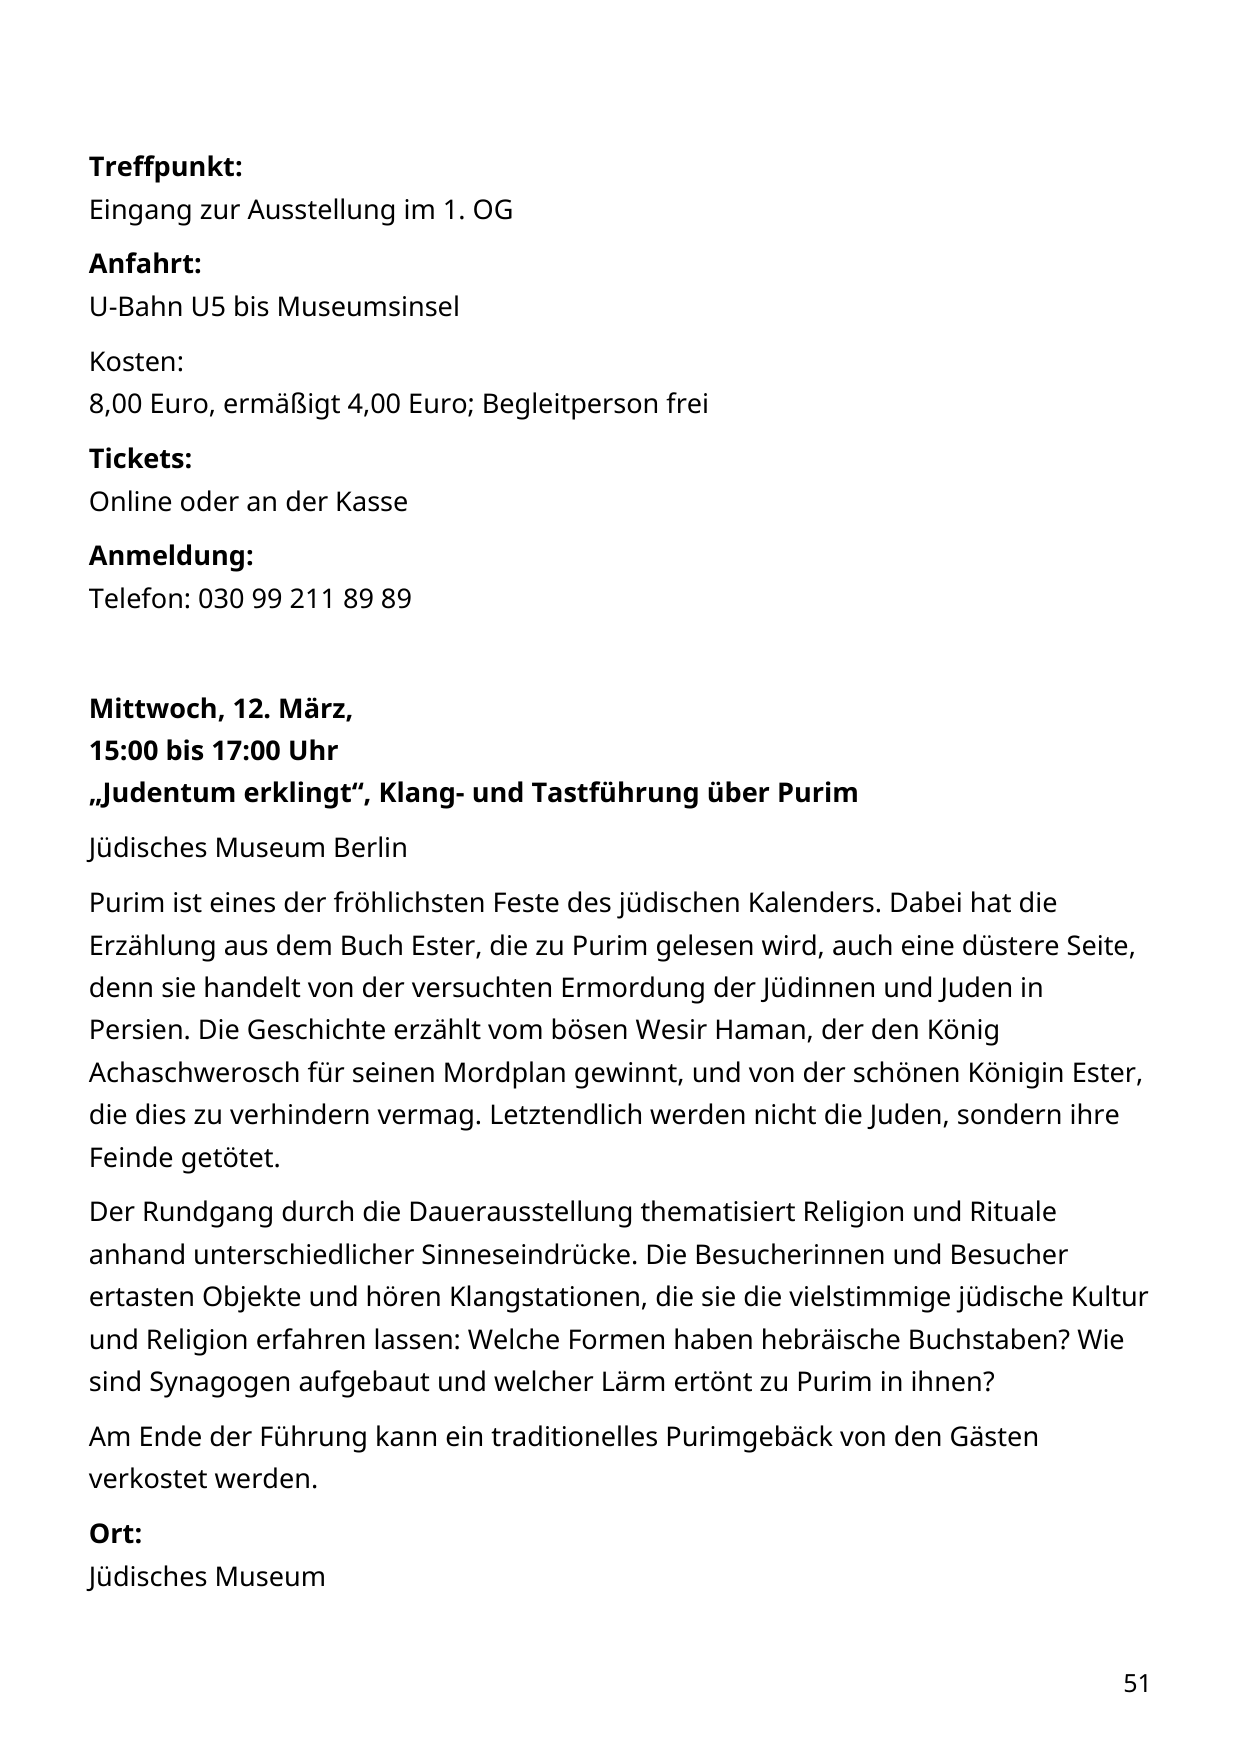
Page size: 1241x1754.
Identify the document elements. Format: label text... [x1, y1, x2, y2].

text Kosten: 8,00 Euro, ermäßigt 4,00 Euro; Begleitperson frei [89, 342, 1152, 422]
text Der Rundgang durch die Dauerausstellung thematisiert Religion und Rituale anhand unterschiedlicher Sinneseindrücke. Die Besucherinnen und Besucher ertasten Objekte und hören Klangstationen, die sie die vielstimmige jüdische Kultur und Religion erfahren lassen: Welche Formen haben hebräische Buchstaben? Wie sind Synagogen aufgebaut und welcher Lärm ertönt zu Purim in ihnen? [89, 1193, 1152, 1399]
text Purim ist eines der fröhlichsten Feste des jüdischen Kalenders. Dabei hat die Erzählung aus dem Buch Ester, die zu Purim gelesen wird, auch eine düstere Seite, denn sie handelt von der versuchten Ermordung der Jüdinnen und Juden in Persien. Die Geschichte erzählt vom bösen Wesir Haman, der den König Achaschwerosch für seinen Mordplan gewinnt, und von der schönen Königin Ester, die dies zu verhindern vermag. Letztendlich werden nicht die Juden, sondern ihre Feinde getötet. [89, 884, 1152, 1175]
text Jüdisches Museum Berlin [89, 829, 1152, 866]
text Treffpunkt: Eingang zur Ausstellung im 1. OG [89, 148, 1152, 227]
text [89, 1515, 1152, 1594]
text Anmeldung: Telefon: 030 99 211 89 89 [89, 537, 1152, 616]
text Am Ende der Führung kann ein traditionelles Purimgebäck von den Gästen verkostet werden. [89, 1417, 1152, 1497]
text Anfahrt: U-Bahn U5 bis Museumsinsel [89, 245, 1152, 324]
text Tickets: Online oder an der Kasse [89, 439, 1152, 519]
text Mittwoch, 12. März, 15:00 bis 17:00 Uhr „Judentum erklingt“, Klang- und Tastführung über Purim [89, 689, 1152, 811]
